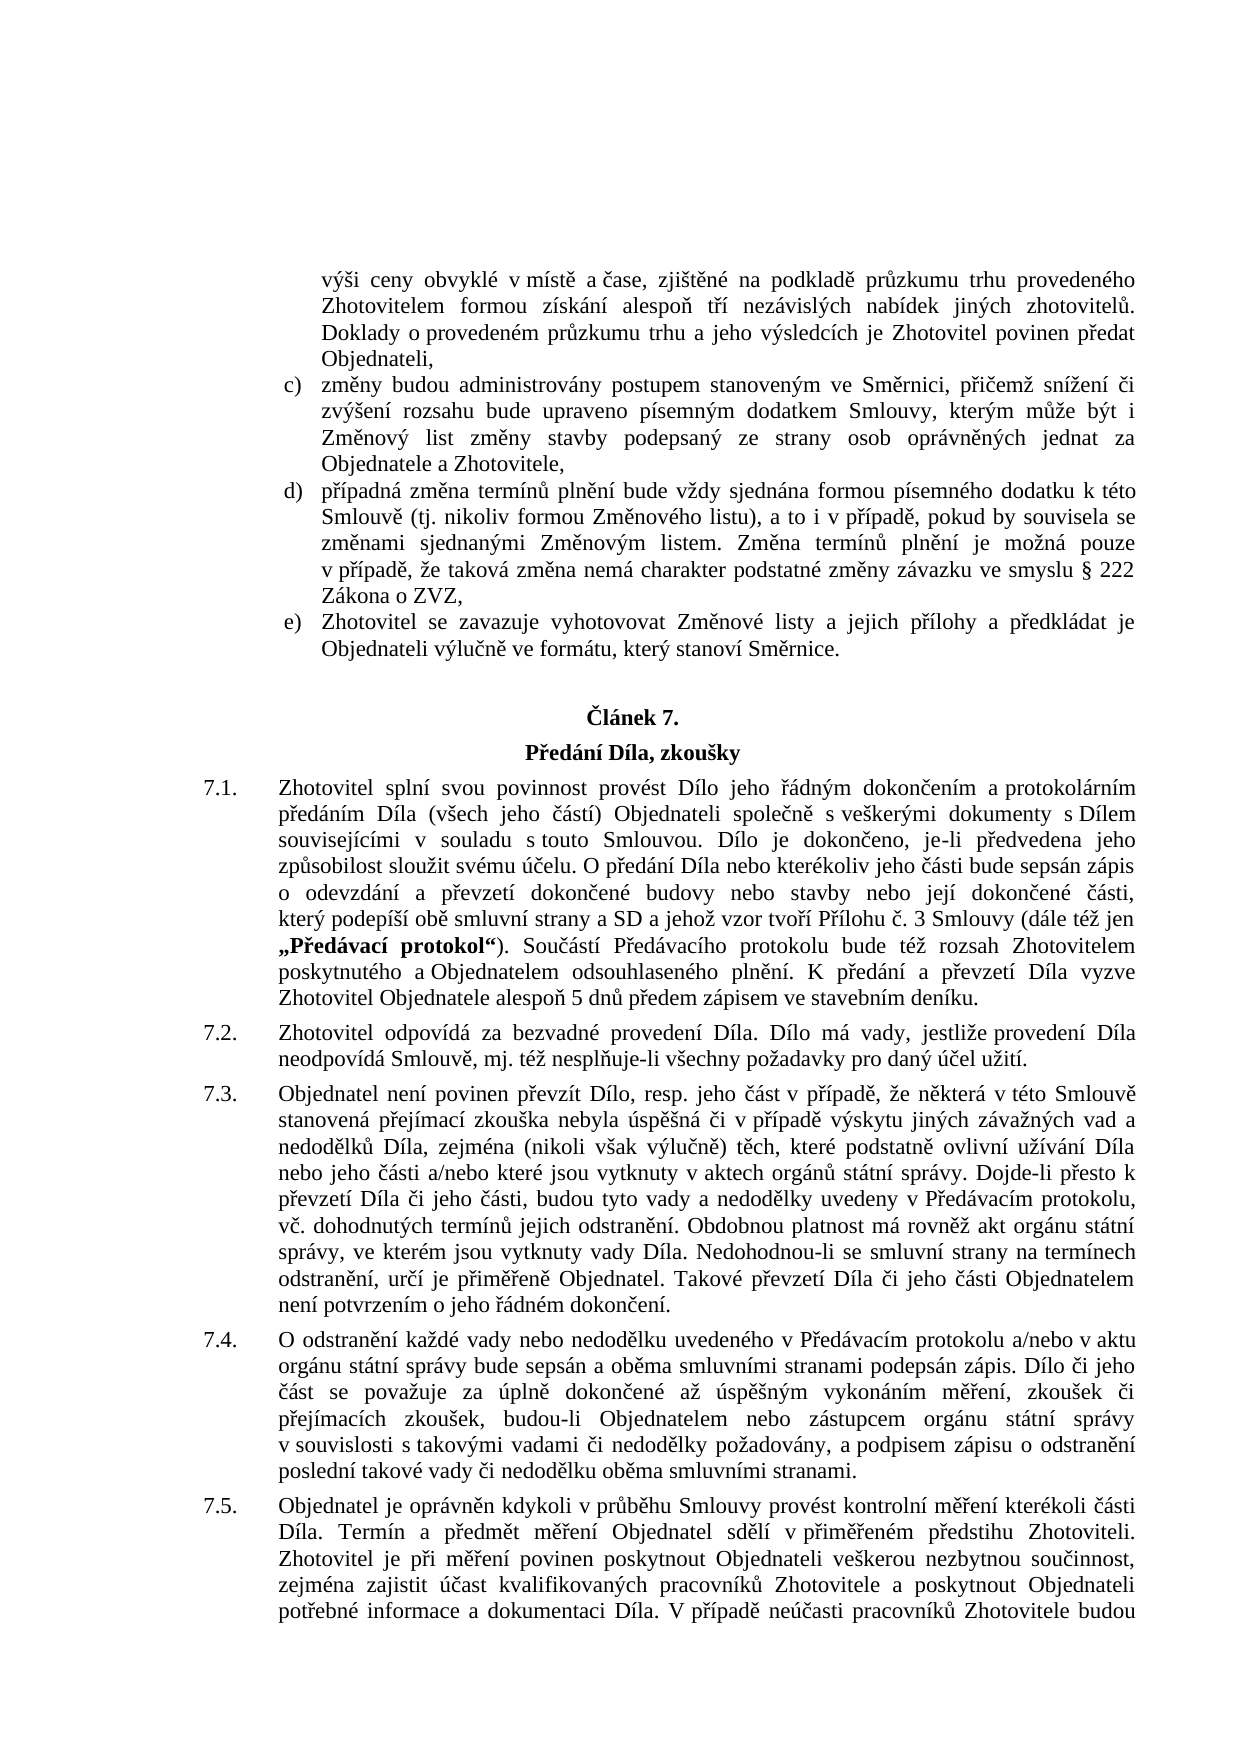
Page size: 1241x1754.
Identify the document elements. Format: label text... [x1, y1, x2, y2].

list změny budou administrovány postupem stanoveným ve Směrnici, přičemž snížení či zvýšení rozsahu bude upraveno písemným dodatkem Smlouvy, kterým může být i Změnový list změny stavby podepsaný ze strany osob oprávněných jednat za Objednatele a Zhotovitele, [284, 371, 1136, 477]
text Předání Díla, zkoušky [129, 739, 1136, 765]
list Zhotovitel splní svou povinnost provést Dílo jeho řádným dokončením a protokolárním předáním Díla (všech jeho částí) Objednateli společně s veškerými dokumenty s Dílem souvisejícími v souladu s touto Smlouvou. Dílo je dokončeno, je-li předvedena jeho způsobilost sloužit svému účelu. O předání Díla nebo kterékoliv jeho části bude sepsán zápis o odevzdání a převzetí dokončené budovy nebo stavby nebo její dokončené části, který podepíší obě smluvní strany a SD a jehož vzor tvoří Přílohu č. 3 Smlouvy (dále též jen „Předávací protokol“). Součástí Předávacího protokolu bude též rozsah Zhotovitelem poskytnutého a Objednatelem odsouhlaseného plnění. K předání a převzetí Díla vyzve Zhotovitel Objednatele alespoň 5 dnů předem zápisem ve stavebním deníku. [203, 773, 1136, 1011]
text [203, 1492, 1136, 1624]
text Zhotovitel odpovídá za bezvadné provedení Díla. Dílo má vady, jestliže provedení Díla neodpovídá Smlouvě, mj. též nesplňuje-li všechny požadavky pro daný účel užití. [203, 1019, 1136, 1072]
list případná změna termínů plnění bude vždy sjednána formou písemného dodatku k této Smlouvě (tj. nikoliv formou Změnového listu), a to i v případě, pokud by souvisela se změnami sjednanými Změnovým listem. Změna termínů plnění je možná pouze v případě, že taková změna nemá charakter podstatné změny závazku ve smyslu § 222 Zákona o ZVZ, [284, 477, 1136, 608]
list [284, 266, 1136, 371]
text O odstranění každé vady nebo nedodělku uvedeného v Předávacím protokolu a/nebo v aktu orgánu státní správy bude sepsán a oběma smluvními stranami podepsán zápis. Dílo či jeho část se považuje za úplně dokončené až úspěšným vykonáním měření, zkoušek či přejímacích zkoušek, budou-li Objednatelem nebo zástupcem orgánu státní správy v souvislosti s takovými vadami či nedodělky požadovány, a podpisem zápisu o odstranění poslední takové vady či nedodělku oběma smluvními stranami. [203, 1326, 1136, 1484]
text Objednatel není povinen převzít Dílo, resp. jeho část v případě, že některá v této Smlouvě stanovená přejímací zkouška nebyla úspěšná či v případě výskytu jiných závažných vad a nedodělků Díla, zejména (nikoli však výlučně) těch, které podstatně ovlivní užívání Díla nebo jeho části a/nebo které jsou vytknuty v aktech orgánů státní správy. Dojde-li přesto k převzetí Díla či jeho části, budou tyto vady a nedodělky uvedeny v Předávacím protokolu, vč. dohodnutých termínů jejich odstranění. Obdobnou platnost má rovněž akt orgánu státní správy, ve kterém jsou vytknuty vady Díla. Nedohodnou-li se smluvní strany na termínech odstranění, určí je přiměřeně Objednatel. Takové převzetí Díla či jeho části Objednatelem není potvrzením o jeho řádném dokončení. [203, 1080, 1136, 1317]
list Zhotovitel se zavazuje vyhotovovat Změnové listy a jejich přílohy a předkládat je Objednateli výlučně ve formátu, který stanoví Směrnice. [284, 608, 1136, 661]
